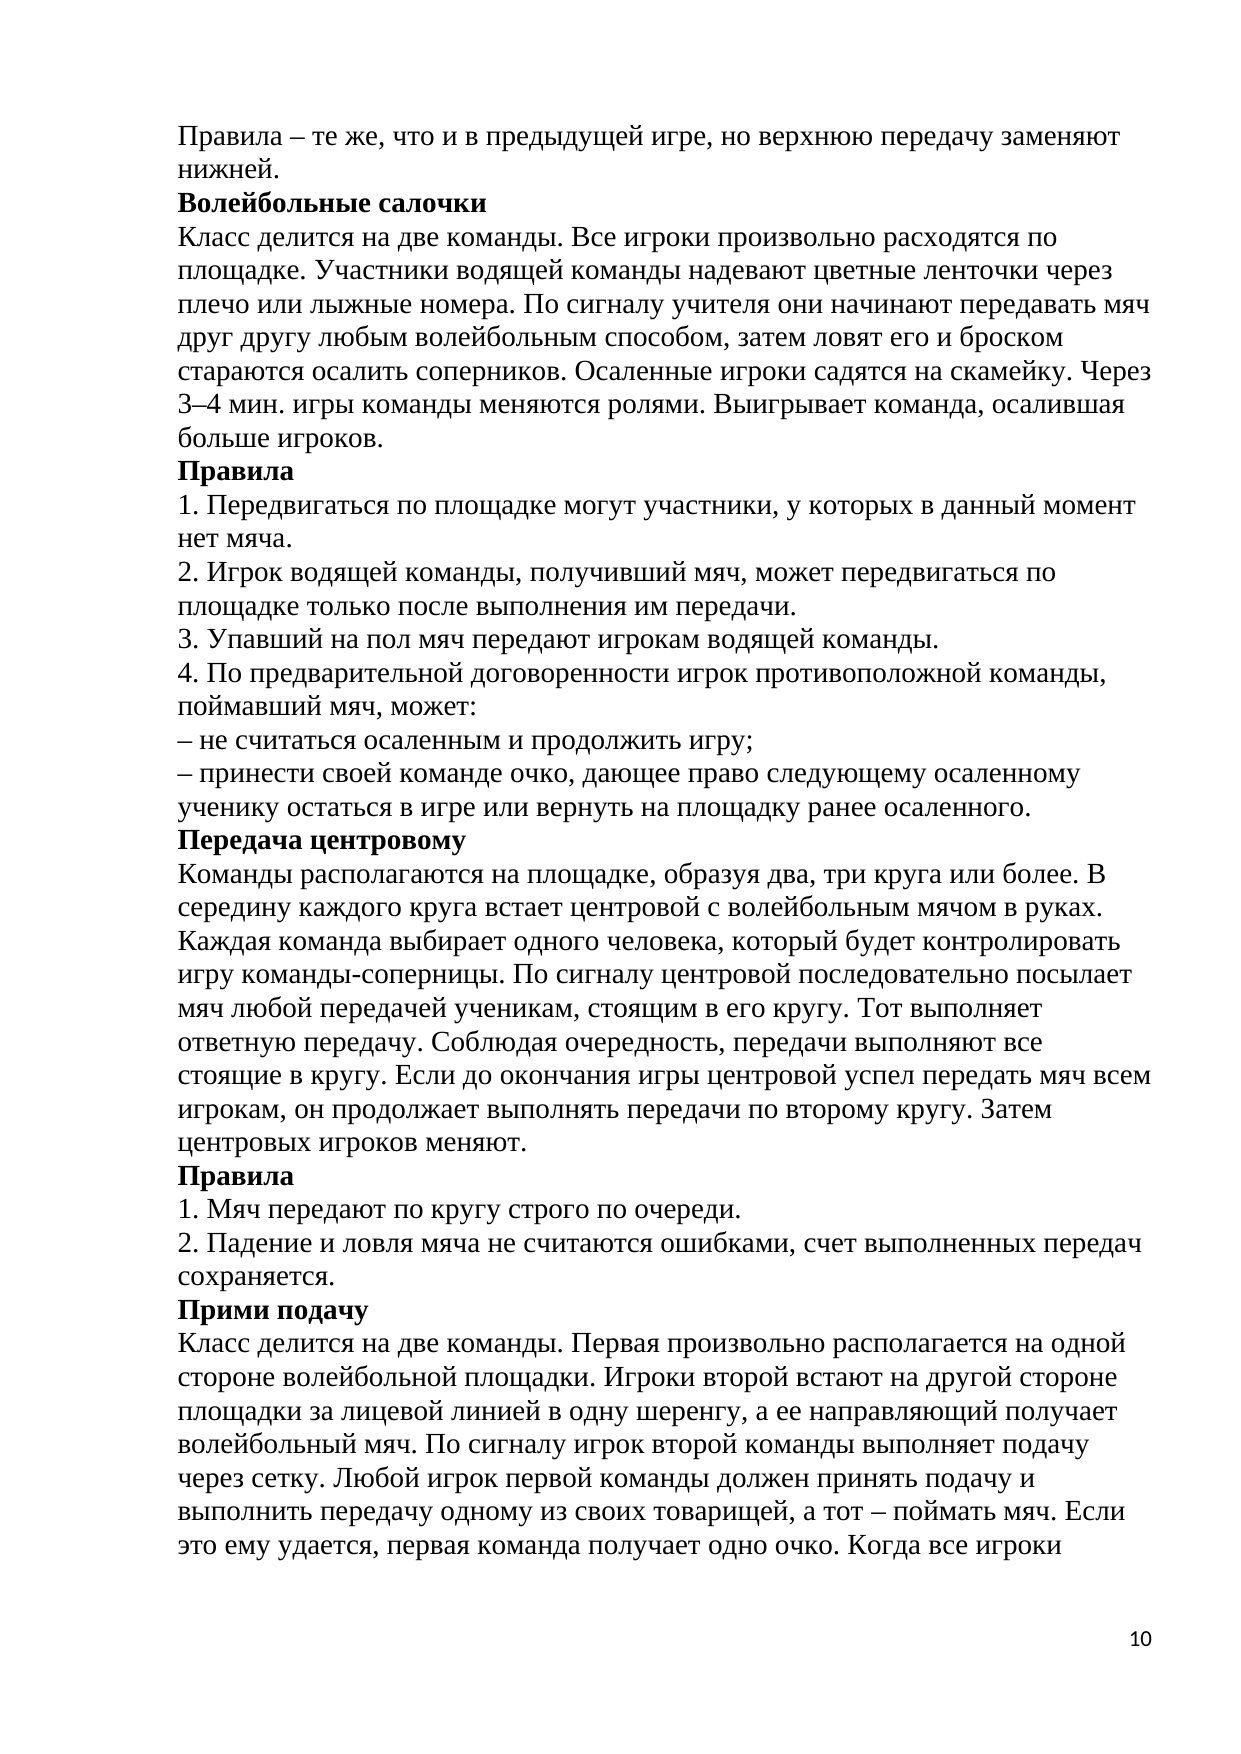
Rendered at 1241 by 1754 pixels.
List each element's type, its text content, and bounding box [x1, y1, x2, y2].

text Команды располагаются на площадке, образуя два, три круга или более. В середину каждого круга встает центровой с волейбольным мячом в руках. Каждая команда выбирает одного человека, который будет контролировать игру команды-соперницы. По сигналу центровой последовательно посылает мяч любой передачей ученикам, стоящим в его кругу. Тот выполняет ответную передачу. Соблюдая очередность, передачи выполняют все стоящие в кругу. Если до окончания игры центровой успел передать мяч всем игрокам, он продолжает выполнять передачи по второму кругу. Затем центровых игроков меняют. [177, 856, 1152, 1158]
text Правила [177, 1158, 1152, 1191]
text Правила [177, 453, 1152, 487]
text Класс делится на две команды. Все игроки произвольно расходятся по площадке. Участники водящей команды надевают цветные ленточки через плечо или лыжные номера. По сигналу учителя они начинают передавать мяч друг другу любым волейбольным способом, затем ловят его и броском стараются осалить соперников. Осаленные игроки садятся на скамейку. Через 3–4 мин. игры команды меняются ролями. Выигрывает команда, осалившая больше игроков. [177, 219, 1152, 453]
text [177, 1326, 1152, 1560]
text Передача центровому [177, 822, 1152, 856]
text 1. Передвигаться по площадке могут участники, у которых в данный момент нет мяча. 2. Игрок водящей команды, получивший мяч, может передвигаться по площадке только после выполнения им передачи. 3. Упавший на пол мяч передают игрокам водящей команды. 4. По предварительной договоренности игрок противоположной команды, поймавший мяч, может: – не считаться осаленным и продолжить игру; – принести своей команде очко, дающее право следующему осаленному ученику остаться в игре или вернуть на площадку ранее осаленного. [177, 487, 1152, 822]
text 1. Мяч передают по кругу строго по очереди. 2. Падение и ловля мяча не считаются ошибками, счет выполненных передач сохраняется. [177, 1191, 1152, 1292]
text Волейбольные салочки [177, 185, 1152, 219]
text Правила – те же, что и в предыдущей игре, но верхнюю передачу заменяют нижней. [177, 118, 1152, 185]
text Прими подачу [177, 1292, 1152, 1326]
